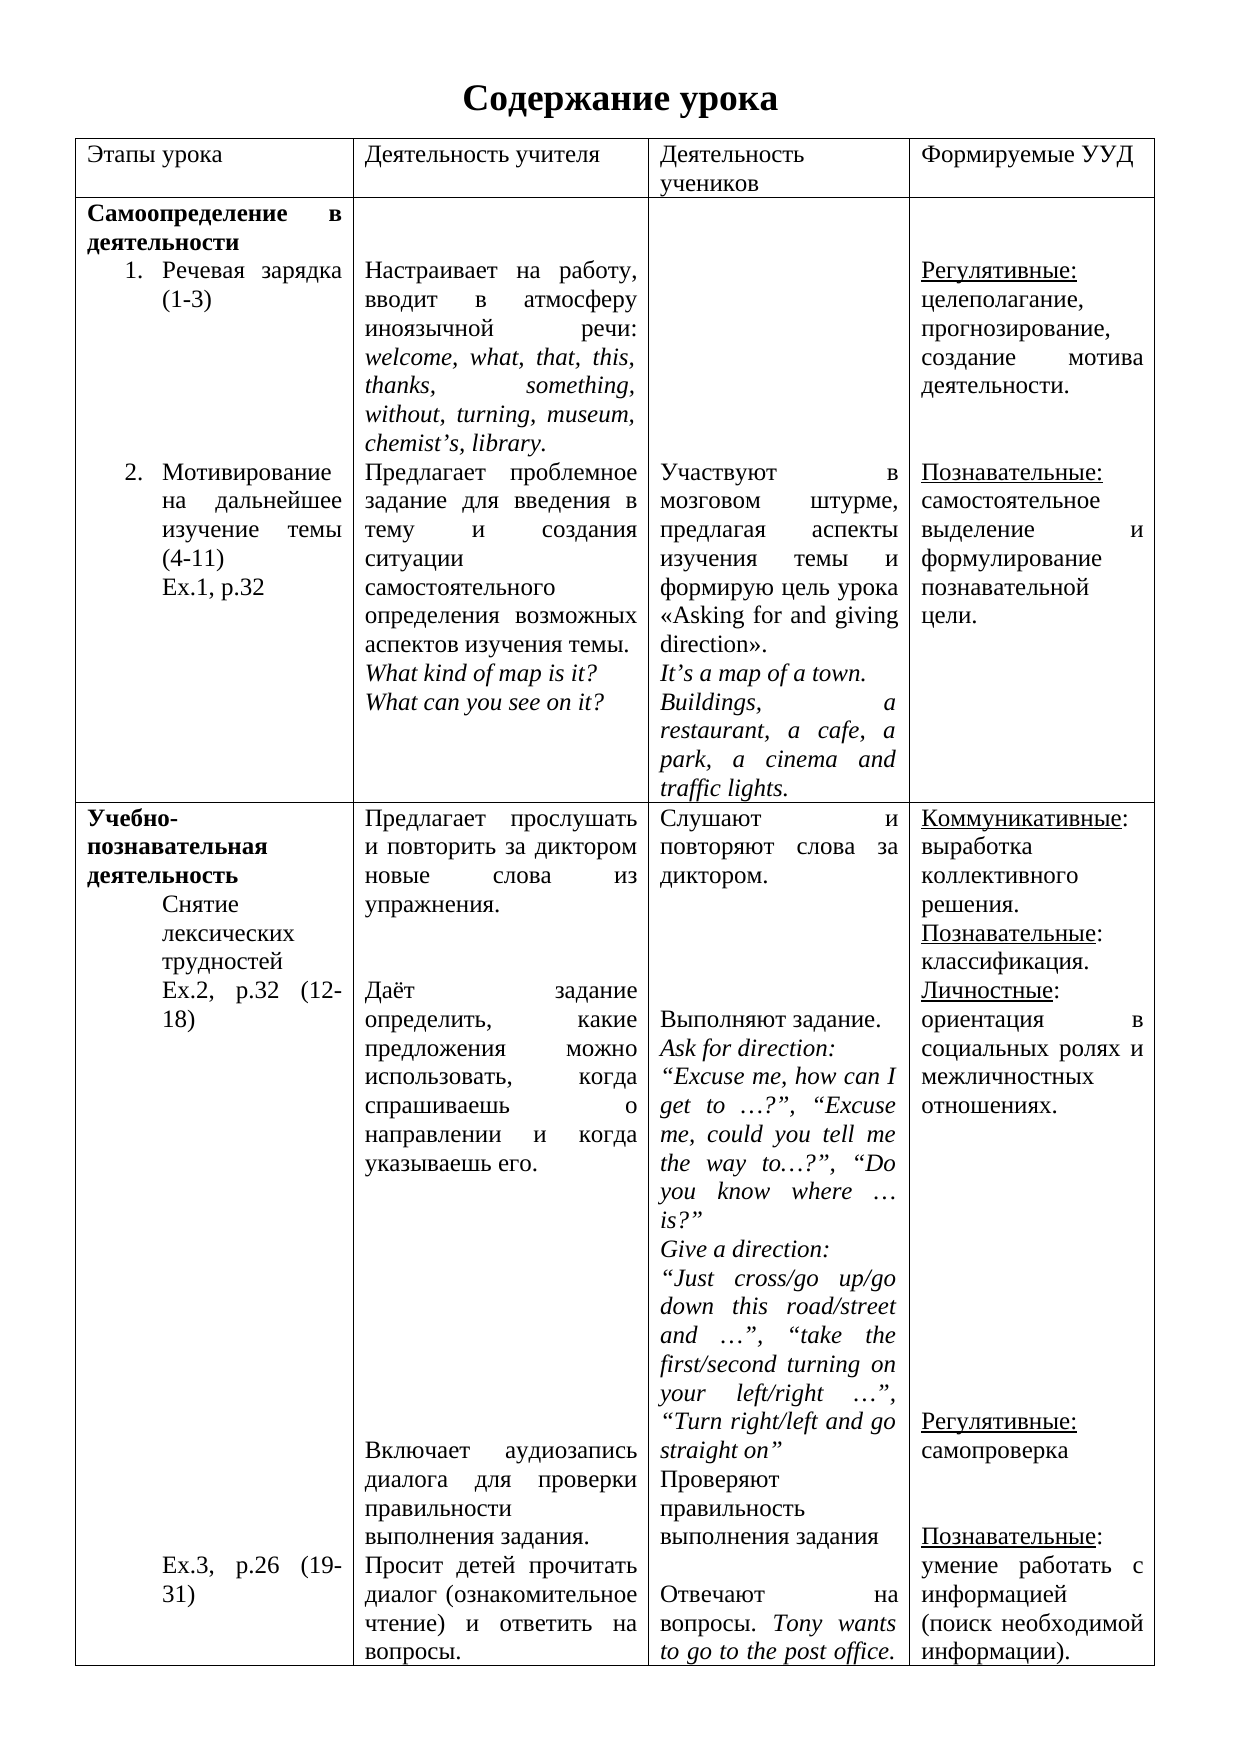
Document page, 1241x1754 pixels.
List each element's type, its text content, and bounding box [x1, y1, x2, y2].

table_header Деятельность учителя [354, 139, 648, 197]
table_header Деятельность учеников [649, 139, 909, 197]
table_cell Настраивает на работу, вводит в атмосферу иноязычной речи: welcome, what, that, this, thanks, something, without, turning, museum, chemist’s, library. Предлагает проблемное задание для введения в тему и создания ситуации самостоятельного определения возможных аспектов изучения темы. What kind of map is it? What can you see on it? [354, 198, 648, 802]
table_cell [76, 803, 353, 1665]
table_cell Участвуют в мозговом штурме, предлагая аспекты изучения темы и формирую цель урока «Asking for and giving direction». It’s a map of a town. Buildings, a restaurant, a cafe, a park, a cinema and traffic lights. [649, 198, 909, 802]
table_cell Самоопределение в деятельности Речевая зарядка (1-3) Мотивирование на дальнейшее изучение темы (4-11) Ex.1, p.32 [76, 198, 353, 802]
text Содержание урока [75, 75, 1165, 118]
table_header Этапы урока [76, 139, 353, 197]
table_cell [910, 803, 1154, 1665]
table_cell Регулятивные: целеполагание, прогнозирование, создание мотива деятельности. Познавательные: самостоятельное выделение и формулирование познавательной цели. [910, 198, 1154, 802]
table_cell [354, 803, 648, 1665]
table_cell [649, 803, 909, 1665]
table_header Формируемые УУД [910, 139, 1154, 197]
